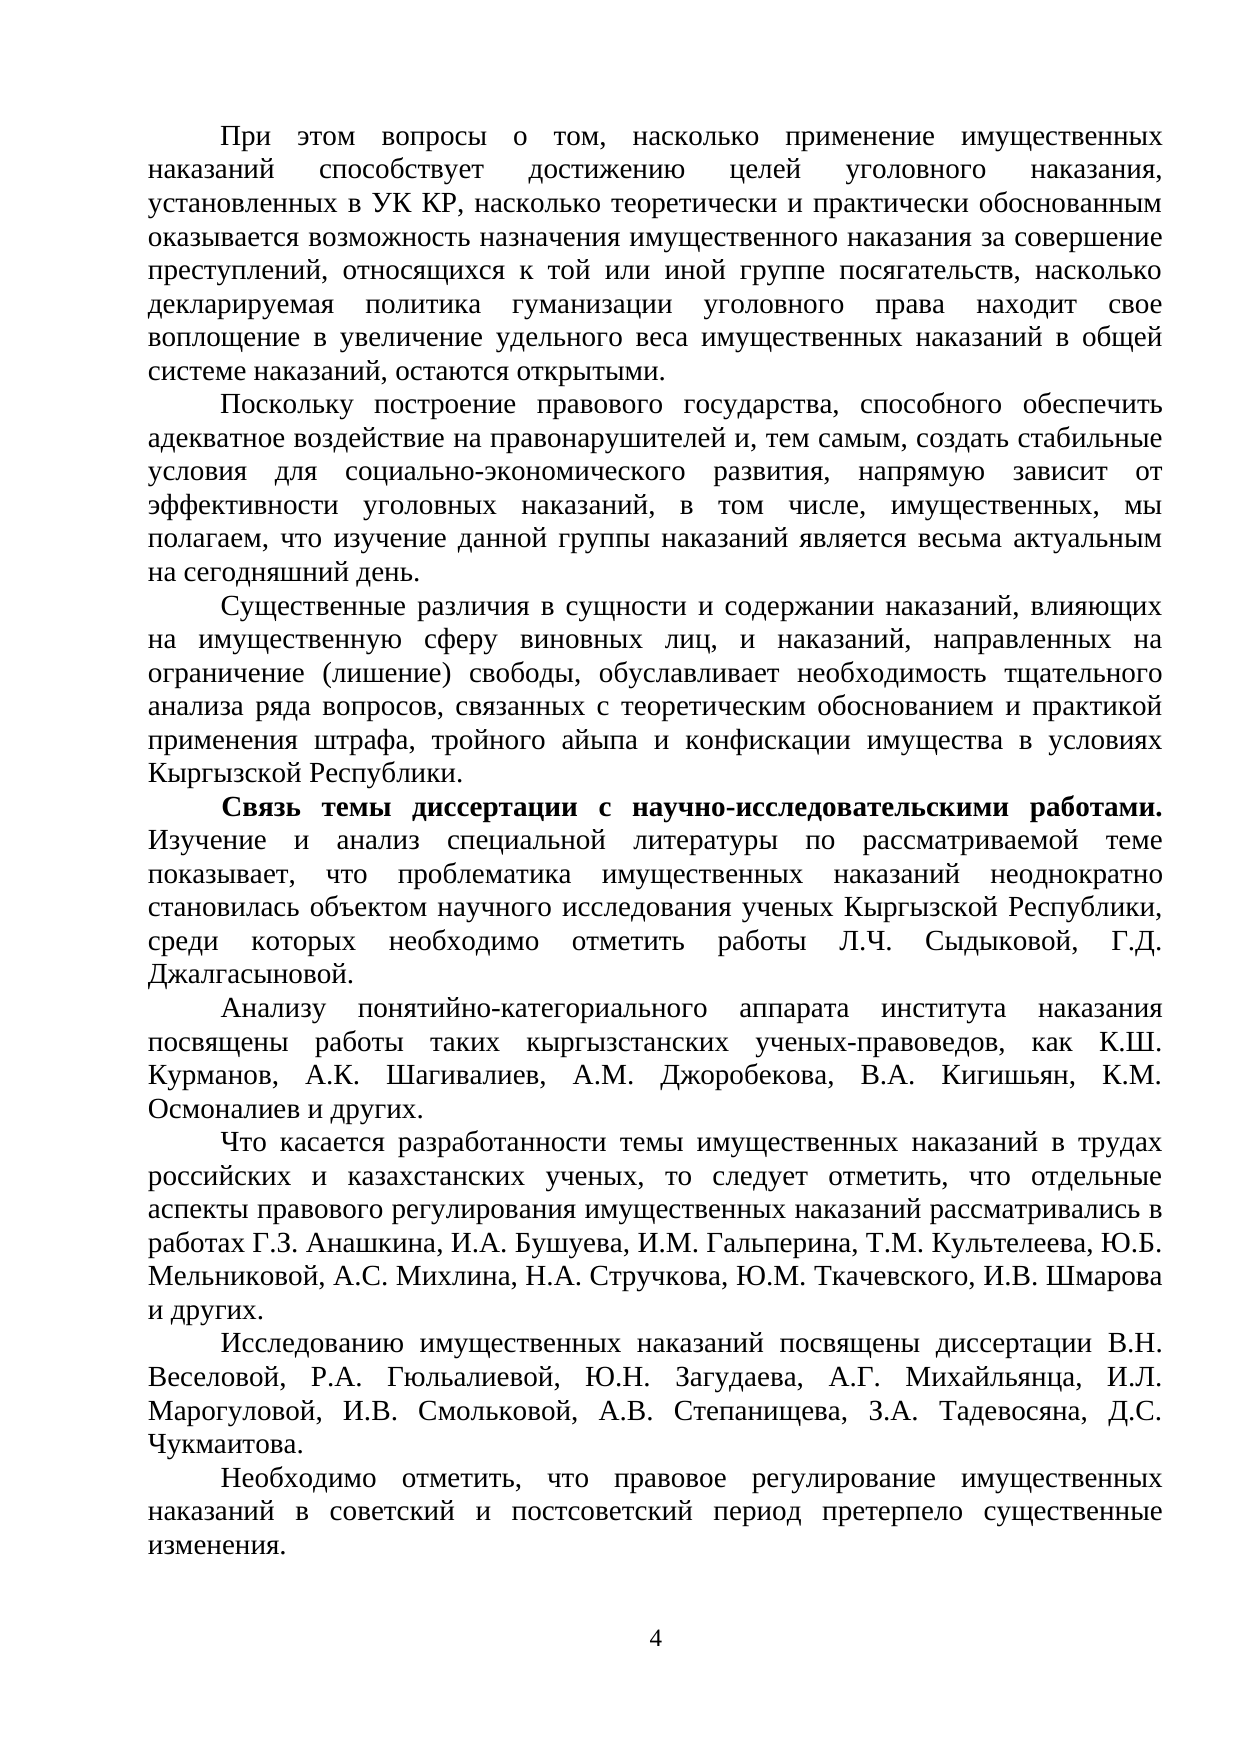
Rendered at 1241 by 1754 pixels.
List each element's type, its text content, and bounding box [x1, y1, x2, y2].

text Что касается разработанности темы имущественных наказаний в трудах российских и казахстанских ученых, то следует отметить, что отдельные аспекты правового регулирования имущественных наказаний рассматривались в работах Г.З. Анашкина, И.А. Бушуева, И.М. Гальперина, Т.М. Культелеева, Ю.Б. Мельниковой, А.С. Михлина, Н.А. Стручкова, Ю.М. Ткачевского, И.В. Шмарова и других. [148, 1124, 1163, 1326]
text Необходимо отметить, что правовое регулирование имущественных наказаний в советский и постсоветский период претерпело существенные изменения. [148, 1460, 1163, 1560]
text Исследованию имущественных наказаний посвящены диссертации В.Н. Веселовой, Р.А. Гюльалиевой, Ю.Н. Загудаева, А.Г. Михайльянца, И.Л. Марогуловой, И.В. Смольковой, А.В. Степанищева, З.А. Тадевосяна, Д.С. Чукмаитова. [148, 1326, 1163, 1460]
text Связь темы диссертации с научно-исследовательскими работами. Изучение и анализ специальной литературы по рассматриваемой теме показывает, что проблематика имущественных наказаний неоднократно становилась объектом научного исследования ученых Кыргызской Республики, среди которых необходимо отметить работы Л.Ч. Сыдыковой, Г.Д. Джалгасыновой. [148, 789, 1163, 990]
text Анализу понятийно-категориального аппарата института наказания посвящены работы таких кыргызстанских ученых-правоведов, как К.Ш. Курманов, А.К. Шагивалиев, А.М. Джоробекова, В.А. Кигишьян, К.М. Осмоналиев и других. [148, 990, 1163, 1124]
text При этом вопросы о том, насколько применение имущественных наказаний способствует достижению целей уголовного наказания, установленных в УК КР, насколько теоретически и практически обоснованным оказывается возможность назначения имущественного наказания за совершение преступлений, относящихся к той или иной группе посягательств, насколько декларируемая политика гуманизации уголовного права находит свое воплощение в увеличение удельного веса имущественных наказаний в общей системе наказаний, остаются открытыми. [148, 118, 1163, 386]
text Поскольку построение правового государства, способного обеспечить адекватное воздействие на правонарушителей и, тем самым, создать стабильные условия для социально-экономического развития, напрямую зависит от эффективности уголовных наказаний, в том числе, имущественных, мы полагаем, что изучение данной группы наказаний является весьма актуальным на сегодняшний день. [148, 386, 1163, 588]
text Существенные различия в сущности и содержании наказаний, влияющих на имущественную сферу виновных лиц, и наказаний, направленных на ограничение (лишение) свободы, обуславливает необходимость тщательного анализа ряда вопросов, связанных с теоретическим обоснованием и практикой применения штрафа, тройного айыпа и конфискации имущества в условиях Кыргызской Республики. [148, 588, 1163, 789]
